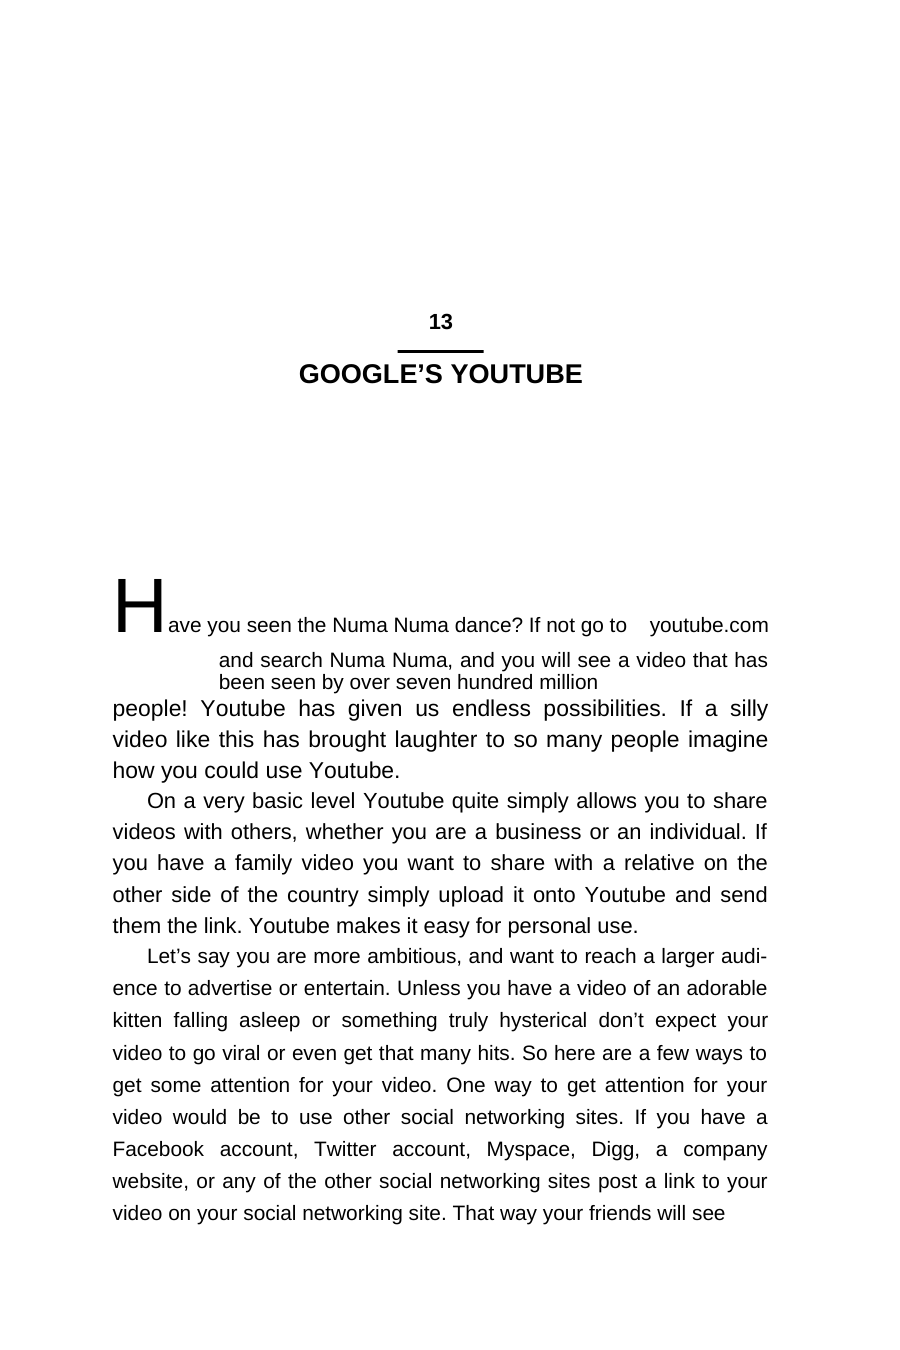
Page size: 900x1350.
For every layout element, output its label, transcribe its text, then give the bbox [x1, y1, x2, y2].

text GOOGLE’S YOUTUBE [112, 358, 769, 389]
text people! Youtube has given us endless possibilities. If a silly video like this has brought laughter to so many people imagine how you could use Youtube. [112, 694, 769, 783]
text Let’s say you are more ambitious, and want to reach a larger audi-ence to advertise or entertain. Unless you have a video of an adorable kitten falling asleep or something truly hysterical don’t expect your video to go viral or even get that many hits. So here are a few ways to get some attention for your video. One way to get attention for your video would be to use other social networking sites. If you have a Facebook account, Twitter account, Myspace, Digg, a company website, or any of the other social networking sites post a link to your video on your social networking site. That way your friends will see [112, 944, 769, 1225]
text On a very basic level Youtube quite simply allows you to share videos with others, whether you are a business or an individual. If you have a family video you want to share with a relative on the other side of the country simply upload it onto Youtube and send them the link. Youtube makes it easy for personal use. [112, 788, 769, 938]
text Have you seen the Numa Numa dance? If not go to youtube.com and search Numa Numa, and you will see a video that has been seen by over seven hundred million [112, 566, 769, 694]
text 13 [112, 309, 769, 335]
